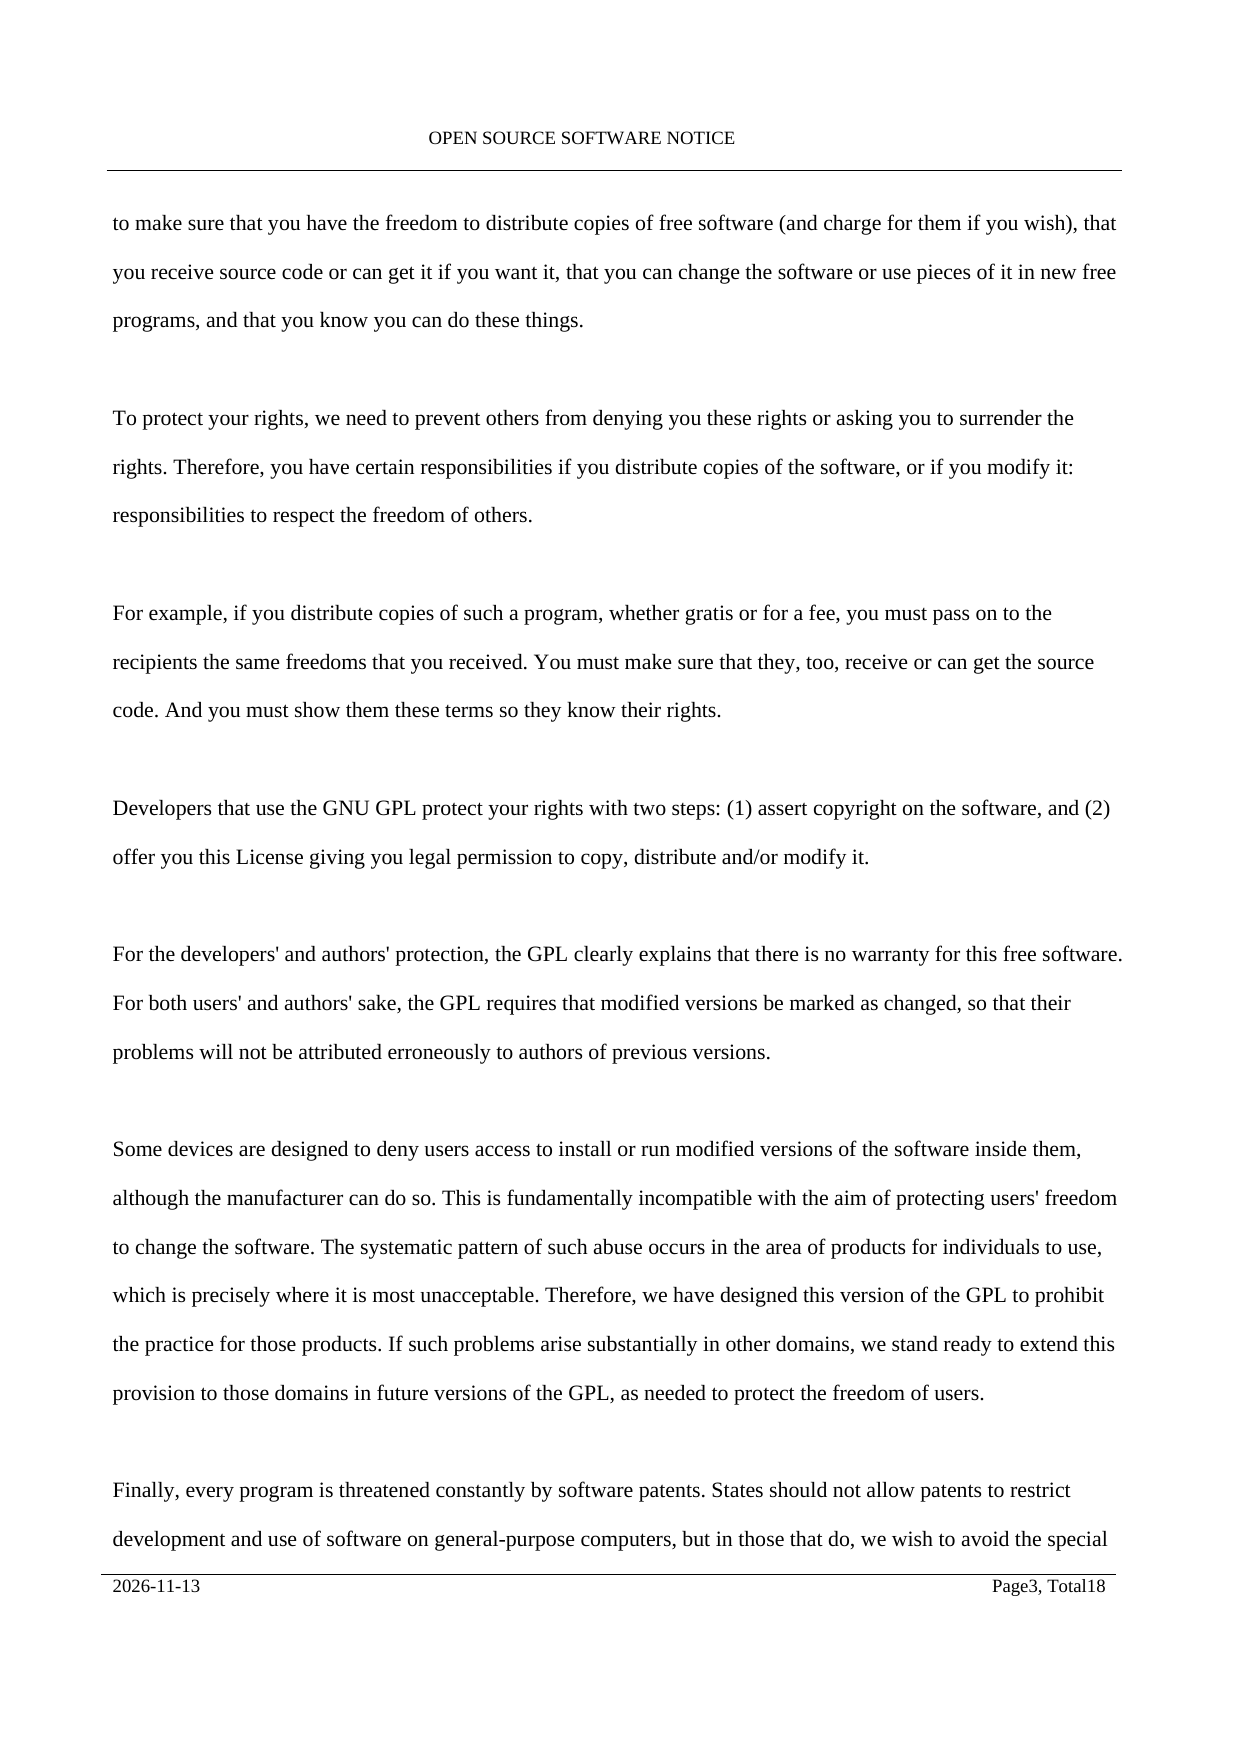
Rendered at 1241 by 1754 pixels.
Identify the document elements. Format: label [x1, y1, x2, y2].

text [112, 206, 1128, 1555]
